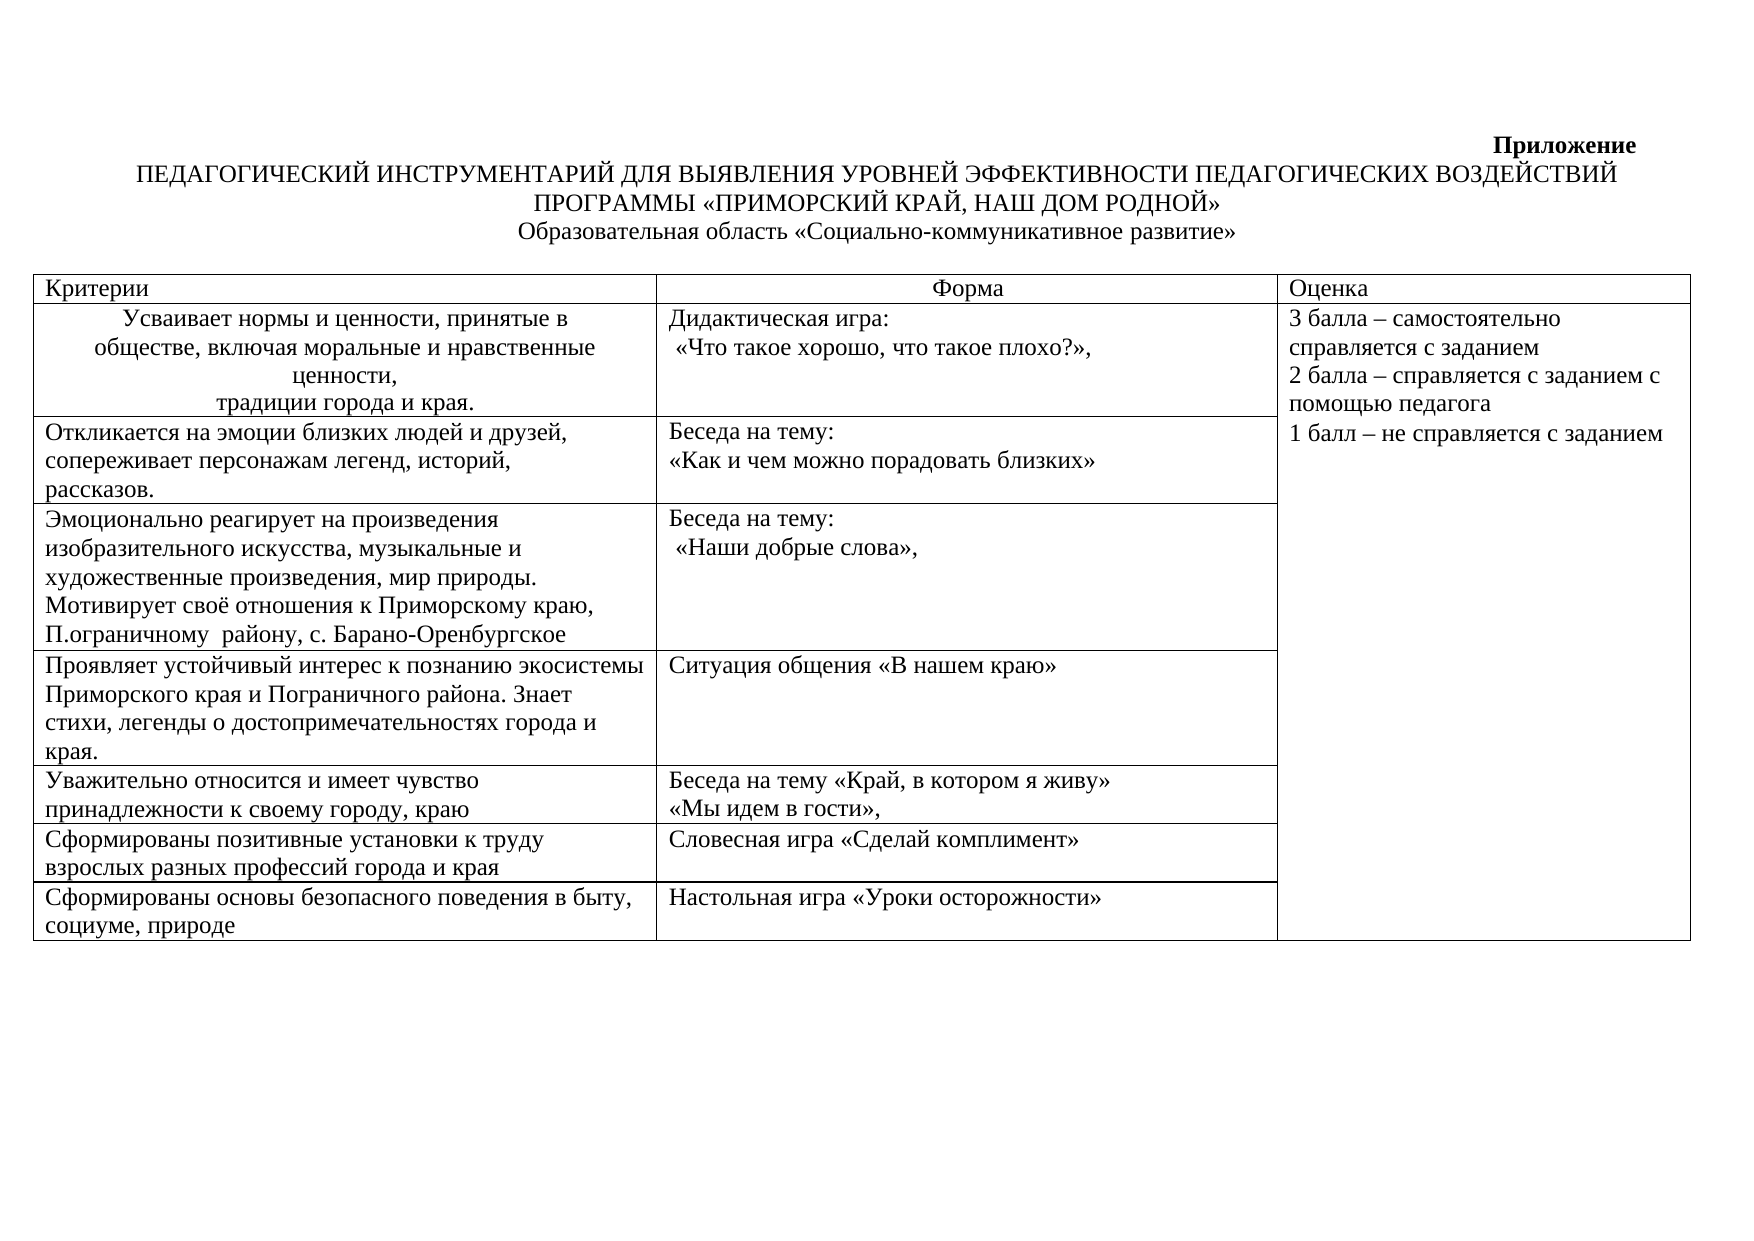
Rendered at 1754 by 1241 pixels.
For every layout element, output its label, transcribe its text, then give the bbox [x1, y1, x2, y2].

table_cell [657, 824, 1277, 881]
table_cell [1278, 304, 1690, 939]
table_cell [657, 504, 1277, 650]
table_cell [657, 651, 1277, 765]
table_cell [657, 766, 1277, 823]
text Образовательная область «Социально-коммуникативное развитие» [135, 217, 1619, 245]
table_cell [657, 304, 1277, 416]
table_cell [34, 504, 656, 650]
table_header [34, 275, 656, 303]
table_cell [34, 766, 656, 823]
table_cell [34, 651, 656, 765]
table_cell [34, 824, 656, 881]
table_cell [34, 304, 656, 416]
text ПЕДАГОГИЧЕСКИЙ ИНСТРУМЕНТАРИЙ ДЛЯ ВЫЯВЛЕНИЯ УРОВНЕЙ ЭФФЕКТИВНОСТИ ПЕДАГОГИЧЕСКИХ ВОЗДЕЙСТВИЙ ПРОГРАММЫ «ПРИМОРСКИЙ КРАЙ, НАШ ДОМ РОДНОЙ» [136, 159, 1619, 217]
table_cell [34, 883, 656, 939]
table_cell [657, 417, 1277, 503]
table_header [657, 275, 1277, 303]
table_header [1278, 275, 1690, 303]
subtitle Приложение [21, 131, 1636, 159]
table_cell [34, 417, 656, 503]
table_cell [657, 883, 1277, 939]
